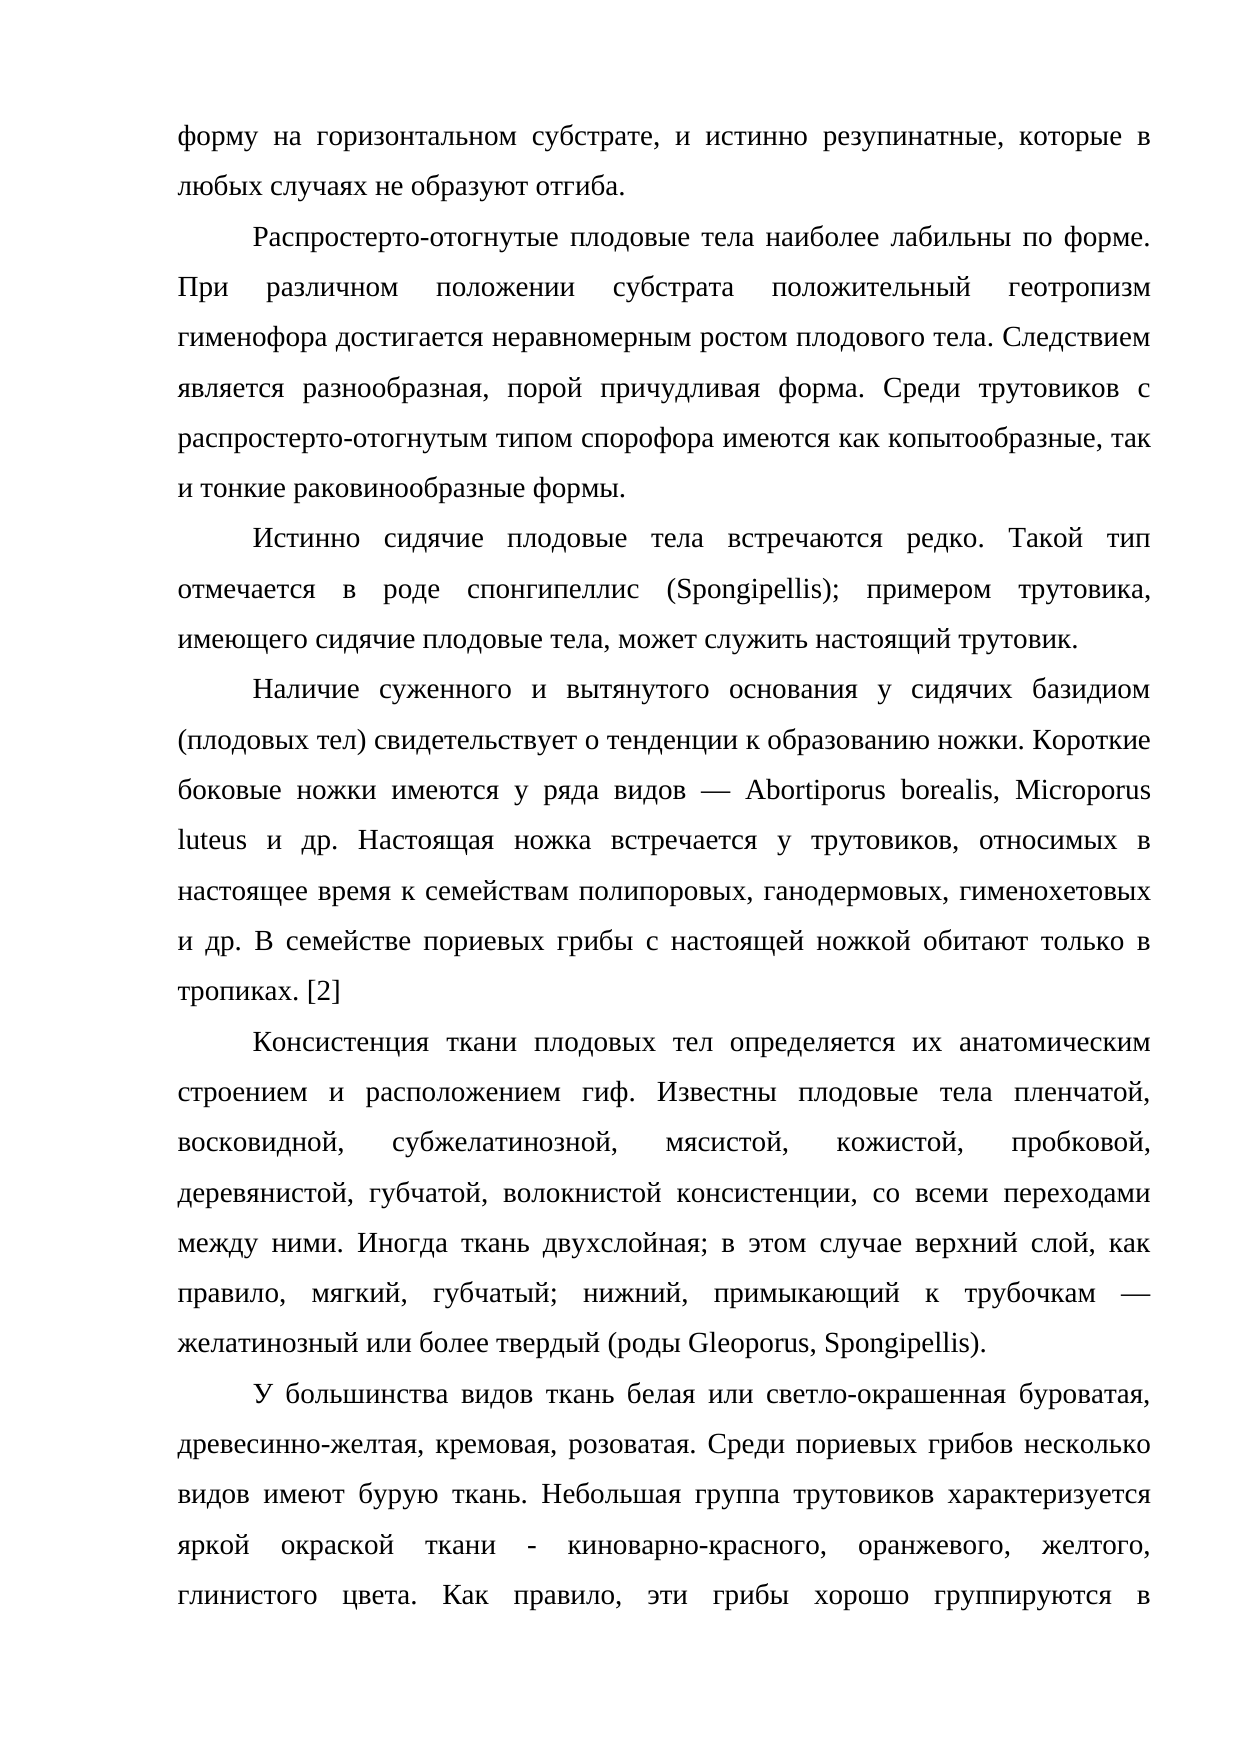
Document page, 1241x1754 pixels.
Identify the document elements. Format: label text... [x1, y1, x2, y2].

text Наличие суженного и вытянутого основания у сидячих базидиом (плодовых тел) свидетельствует о тенденции к образованию ножки. Короткие боковые ножки имеются у ряда видов — Abortiporus borealis, Microporus luteus и др. Настоящая ножка встречается у трутовиков, относимых в настоящее время к семействам полипоровых, ганодермовых, гименохетовых и др. В семействе пориевых грибы с настоящей ножкой обитают только в тропиках. [2] [177, 672, 1152, 1007]
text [177, 118, 1152, 202]
text Распростерто-отогнутые плодовые тела наиболее лабильны по форме. При различном положении субстрата положительный геотропизм гименофора достигается неравномерным ростом плодового тела. Следствием является разнообразная, порой причудливая форма. Среди трутовиков с распростерто-отогнутым типом спорофора имеются как копытообразные, так и тонкие раковинообразные формы. [177, 219, 1152, 504]
text Консистенция ткани плодовых тел определяется их анатомическим строением и расположением гиф. Известны плодовые тела пленчатой, восковидной, субжелатинозной, мясистой, кожистой, пробковой, деревянистой, губчатой, волокнистой консистенции, со всеми переходами между ними. Иногда ткань двухслойная; в этом случае верхний слой, как правило, мягкий, губчатый; нижний, примыкающий к трубочкам — желатинозный или более твердый (роды Gleoporus, Spongipellis). [177, 1024, 1152, 1359]
text Истинно сидячие плодовые тела встречаются редко. Такой тип отмечается в роде спонгипеллис (Spongipellis); примером трутовика, имеющего сидячие плодовые тела, может служить настоящий трутовик. [177, 521, 1152, 655]
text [177, 1376, 1152, 1611]
